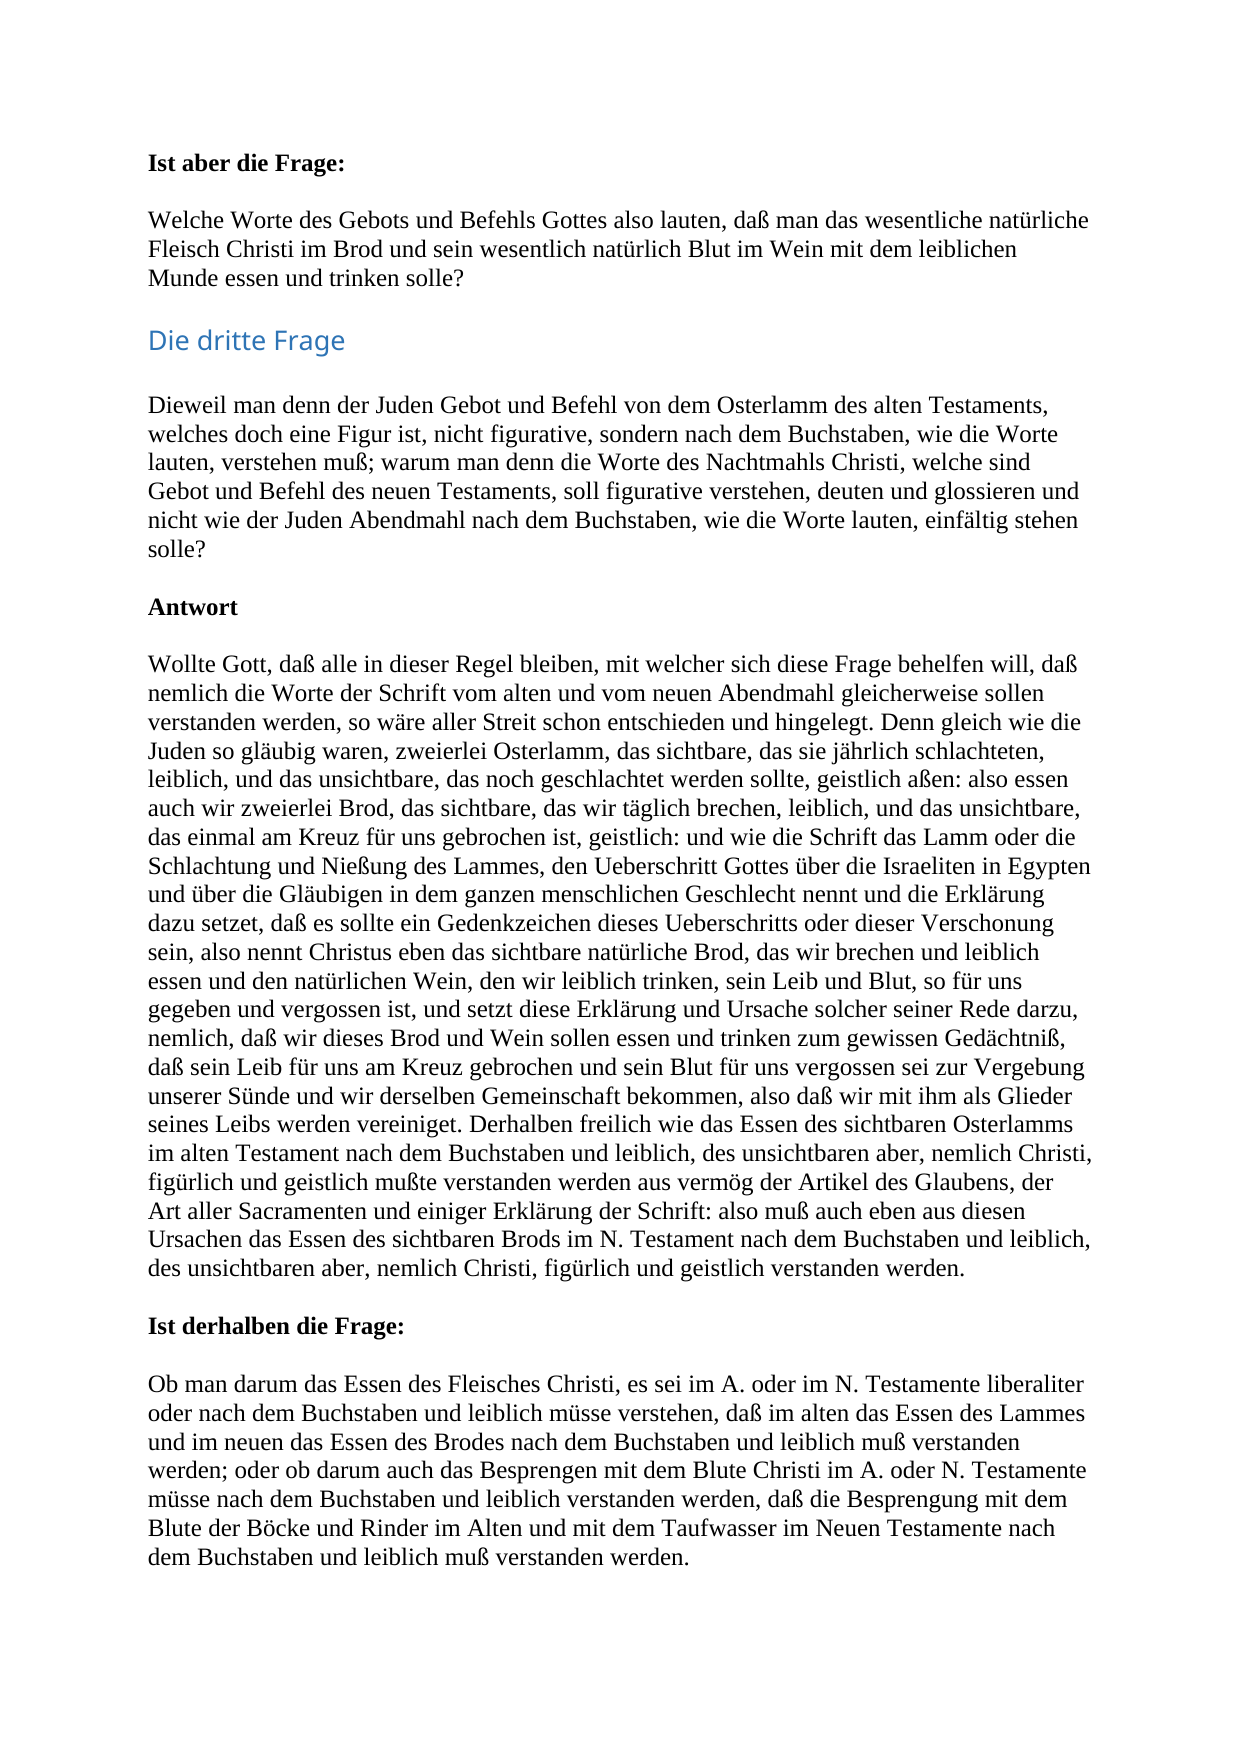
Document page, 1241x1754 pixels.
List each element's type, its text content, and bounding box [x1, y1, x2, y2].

text Ist derhalben die Frage: [148, 1311, 1093, 1340]
text Dieweil man denn der Juden Gebot und Befehl von dem Osterlamm des alten Testaments, welches doch eine Figur ist, nicht figurative, sondern nach dem Buchstaben, wie die Worte lauten, verstehen muß; warum man denn die Worte des Nachtmahls Christi, welche sind Gebot und Befehl des neuen Testaments, soll figurative verstehen, deuten und glossieren und nicht wie der Juden Abendmahl nach dem Buchstaben, wie die Worte lauten, einfältig stehen solle? [148, 390, 1093, 562]
subtitle Die dritte Frage [148, 321, 1093, 358]
text Welche Worte des Gebots und Befehls Gottes also lauten, daß man das wesentliche natürliche Fleisch Christi im Brod und sein wesentlich natürlich Blut im Wein mit dem leiblichen Munde essen und trinken solle? [148, 206, 1093, 292]
text Ist aber die Frage: [148, 148, 1093, 176]
text Wollte Gott, daß alle in dieser Regel bleiben, mit welcher sich diese Frage behelfen will, daß nemlich die Worte der Schrift vom alten und vom neuen Abendmahl gleicherweise sollen verstanden werden, so wäre aller Streit schon entschieden und hingelegt. Denn gleich wie die Juden so gläubig waren, zweierlei Osterlamm, das sichtbare, das sie jährlich schlachteten, leiblich, und das unsichtbare, das noch geschlachtet werden sollte, geistlich aßen: also essen auch wir zweierlei Brod, das sichtbare, das wir täglich brechen, leiblich, und das unsichtbare, das einmal am Kreuz für uns gebrochen ist, geistlich: und wie die Schrift das Lamm oder die Schlachtung und Nießung des Lammes, den Ueberschritt Gottes über die Israeliten in Egypten und über die Gläubigen in dem ganzen menschlichen Geschlecht nennt und die Erklärung dazu setzet, daß es sollte ein Gedenkzeichen dieses Ueberschritts oder dieser Verschonung sein, also nennt Christus eben das sichtbare natürliche Brod, das wir brechen und leiblich essen und den natürlichen Wein, den wir leiblich trinken, sein Leib und Blut, so für uns gegeben und vergossen ist, und setzt diese Erklärung und Ursache solcher seiner Rede darzu, nemlich, daß wir dieses Brod und Wein sollen essen und trinken zum gewissen Gedächtniß, daß sein Leib für uns am Kreuz gebrochen und sein Blut für uns vergossen sei zur Vergebung unserer Sünde und wir derselben Gemeinschaft bekommen, also daß wir mit ihm als Glieder seines Leibs werden vereiniget. Derhalben freilich wie das Essen des sichtbaren Osterlamms im alten Testament nach dem Buchstaben und leiblich, des unsichtbaren aber, nemlich Christi, figürlich und geistlich mußte verstanden werden aus vermög der Artikel des Glaubens, der Art aller Sacramenten und einiger Erklärung der Schrift: also muß auch eben aus diesen Ursachen das Essen des sichtbaren Brods im N. Testament nach dem Buchstaben und leiblich, des unsichtbaren aber, nemlich Christi, figürlich und geistlich verstanden werden. [148, 649, 1093, 1282]
text Ob man darum das Essen des Fleisches Christi, es sei im A. oder im N. Testamente liberaliter oder nach dem Buchstaben und leiblich müsse verstehen, daß im alten das Essen des Lammes und im neuen das Essen des Brodes nach dem Buchstaben und leiblich muß verstanden werden; oder ob darum auch das Besprengen mit dem Blute Christi im A. oder N. Testamente müsse nach dem Buchstaben und leiblich verstanden werden, daß die Besprengung mit dem Blute der Böcke und Rinder im Alten und mit dem Taufwasser im Neuen Testamente nach dem Buchstaben und leiblich muß verstanden werden. [148, 1369, 1093, 1570]
text Antwort [148, 592, 1093, 620]
